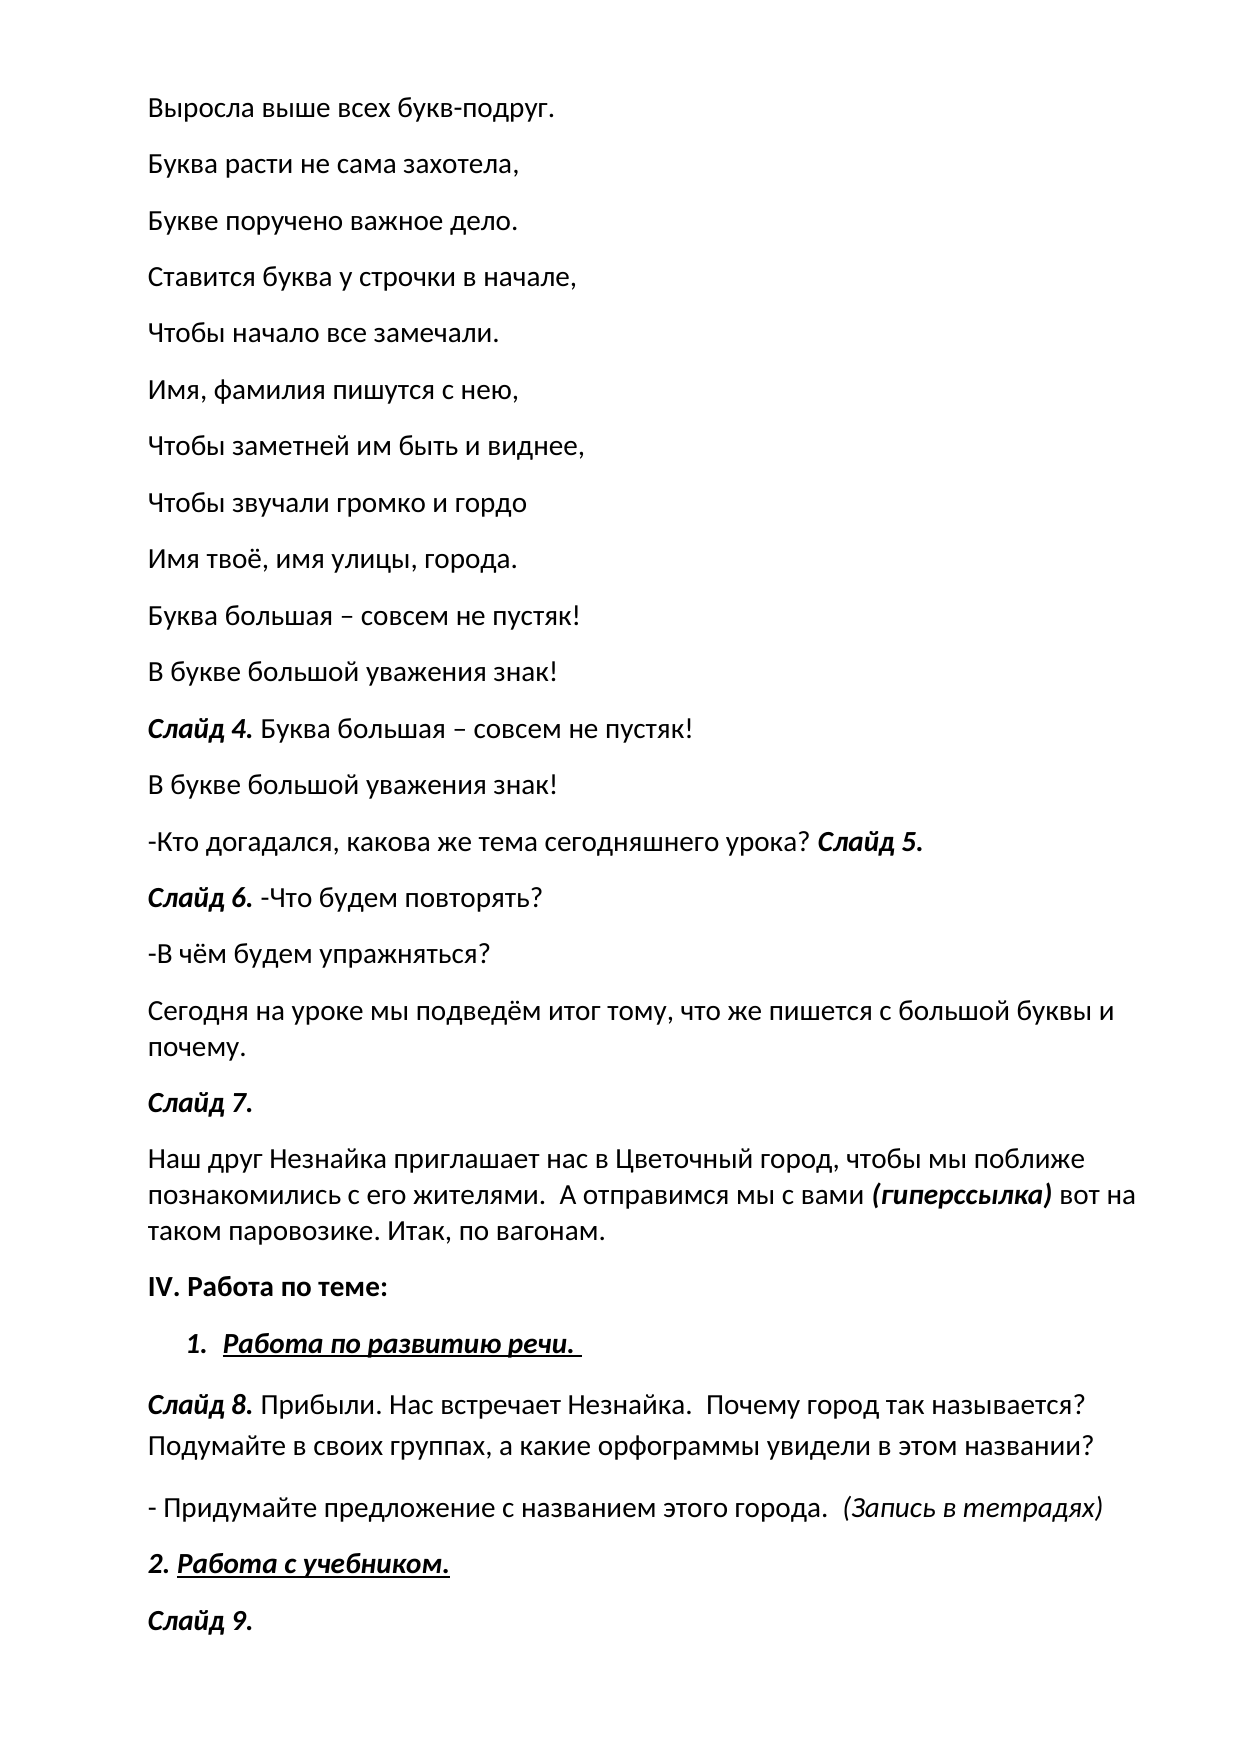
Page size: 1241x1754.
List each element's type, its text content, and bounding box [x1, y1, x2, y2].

list Работа по развитию речи. [185, 1325, 1152, 1360]
text - Придумайте предложение с названием этого города. (Запись в тетрадях) [148, 1489, 1152, 1525]
text Слайд 7. [148, 1084, 1152, 1120]
text Сегодня на уроке мы подведём итог тому, что же пишется с большой буквы и почему. [148, 992, 1152, 1063]
text Наш друг Незнайка приглашает нас в Цветочный город, чтобы мы поближе познакомились с его жителями. А отправимся мы с вами (гиперссылка) вот на таком паровозике. Итак, по вагонам. [148, 1141, 1152, 1247]
text Имя, фамилия пишутся с нею, [148, 371, 1152, 407]
text -В чём будем упражняться? [148, 936, 1152, 971]
text Ставится буква у строчки в начале, [148, 258, 1152, 294]
text Чтобы звучали громко и гордо [148, 484, 1152, 519]
text В букве большой уважения знак! [148, 653, 1152, 689]
text Букве поручено важное дело. [148, 202, 1152, 237]
text Слайд 9. [148, 1602, 1152, 1638]
text IV. Работа по теме: [148, 1268, 1152, 1304]
text -Кто догадался, какова же тема сегодняшнего урока? Слайд 5. [148, 823, 1152, 858]
text Имя твоё, имя улицы, города. [148, 540, 1152, 576]
text Буква расти не сама захотела, [148, 145, 1152, 181]
text Слайд 8. Прибыли. Нас встречает Незнайка. Почему город так называется? Подумайте в своих группах, а какие орфограммы увидели в этом названии? [148, 1386, 1152, 1463]
text 2. Работа с учебником. [148, 1546, 1152, 1581]
text Слайд 6. -Что будем повторять? [148, 879, 1152, 915]
text Чтобы заметней им быть и виднее, [148, 427, 1152, 463]
text Буква большая – совсем не пустяк! [148, 597, 1152, 632]
text В букве большой уважения знак! [148, 766, 1152, 802]
text Чтобы начало все замечали. [148, 314, 1152, 350]
text Выросла выше всех букв-подруг. [148, 89, 1152, 124]
text Слайд 4. Буква большая – совсем не пустяк! [148, 710, 1152, 745]
